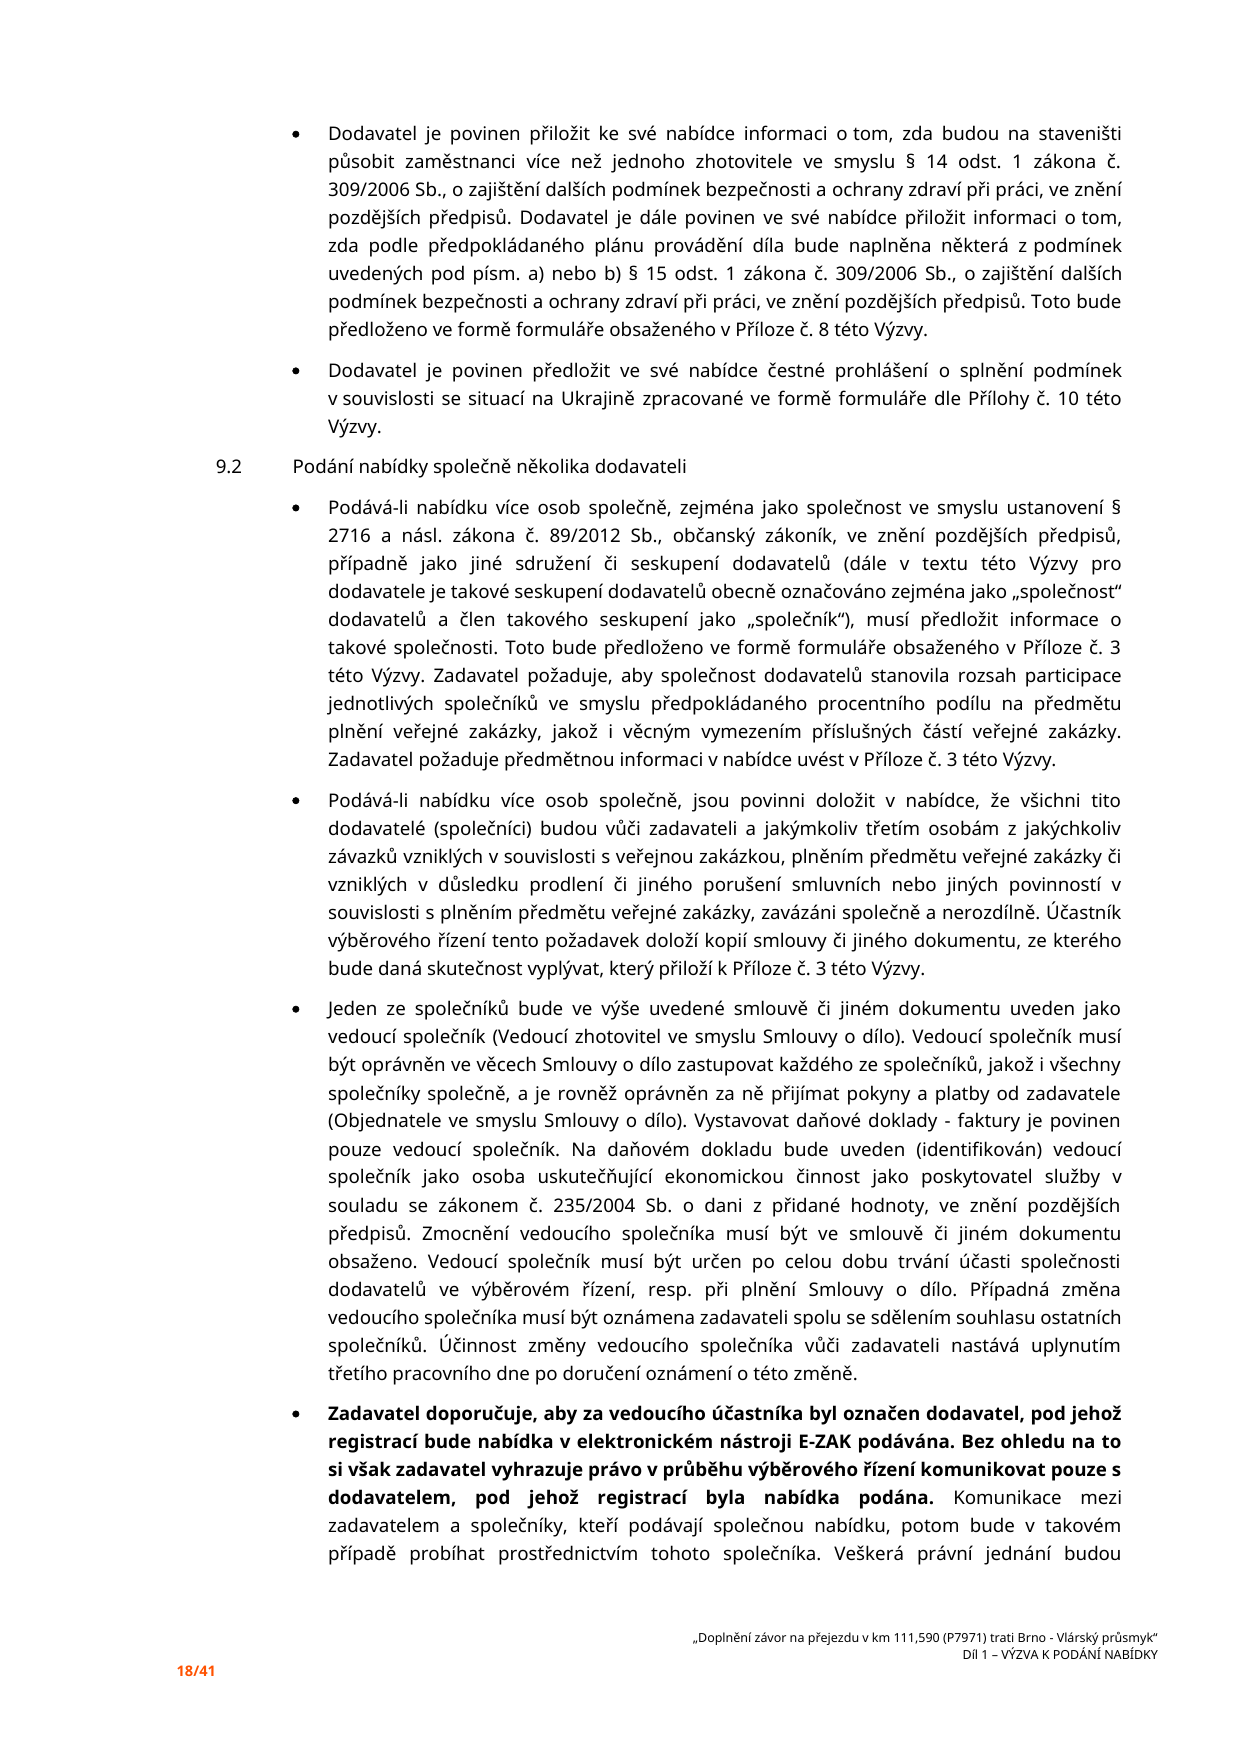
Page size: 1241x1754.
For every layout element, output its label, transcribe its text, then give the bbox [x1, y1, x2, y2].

text Podává-li nabídku více osob společně, zejména jako společnost ve smyslu ustanovení § 2716 a násl. zákona č. 89/2012 Sb., občanský zákoník, ve znění pozdějších předpisů, případně jako jiné sdružení či seskupení dodavatelů (dále v textu této Výzvy pro dodavatele je takové seskupení dodavatelů obecně označováno zejména jako „společnost“ dodavatelů a člen takového seskupení jako „společník“), musí předložit informace o takové společnosti. Toto bude předloženo ve formě formuláře obsaženého v Příloze č. 3 této Výzvy. Zadavatel požaduje, aby společnost dodavatelů stanovila rozsah participace jednotlivých společníků ve smyslu předpokládaného procentního podílu na předmětu plnění veřejné zakázky, jakož i věcným vymezením příslušných částí veřejné zakázky. Zadavatel požaduje předmětnou informaci v nabídce uvést v Příloze č. 3 této Výzvy. [292, 494, 1122, 772]
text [292, 1401, 1122, 1566]
text Podává-li nabídku více osob společně, jsou povinni doložit v nabídce, že všichni tito dodavatelé (společníci) budou vůči zadavateli a jakýmkoliv třetím osobám z jakýchkoliv závazků vzniklých v souvislosti s veřejnou zakázkou, plněním předmětu veřejné zakázky či vzniklých v důsledku prodlení či jiného porušení smluvních nebo jiných povinností v souvislosti s plněním předmětu veřejné zakázky, zavázáni společně a nerozdílně. Účastník výběrového řízení tento požadavek doloží kopií smlouvy či jiného dokumentu, ze kterého bude daná skutečnost vyplývat, který přiloží k Příloze č. 3 této Výzvy. [292, 787, 1122, 981]
text Dodavatel je povinen přiložit ke své nabídce informaci o tom, zda budou na staveništi působit zaměstnanci více než jednoho zhotovitele ve smyslu § 14 odst. 1 zákona č. 309/2006 Sb., o zajištění dalších podmínek bezpečnosti a ochrany zdraví při práci, ve znění pozdějších předpisů. Dodavatel je dále povinen ve své nabídce přiložit informaci o tom, zda podle předpokládaného plánu provádění díla bude naplněna některá z podmínek uvedených pod písm. a) nebo b) § 15 odst. 1 zákona č. 309/2006 Sb., o zajištění dalších podmínek bezpečnosti a ochrany zdraví při práci, ve znění pozdějších předpisů. Toto bude předloženo ve formě formuláře obsaženého v Příloze č. 8 této Výzvy. [292, 121, 1122, 342]
text Dodavatel je povinen předložit ve své nabídce čestné prohlášení o splnění podmínek v souvislosti se situací na Ukrajině zpracované ve formě formuláře dle Přílohy č. 10 této Výzvy. [292, 357, 1122, 439]
text Podání nabídky společně několika dodavateli [216, 454, 1122, 479]
text Jeden ze společníků bude ve výše uvedené smlouvě či jiném dokumentu uveden jako vedoucí společník (Vedoucí zhotovitel ve smyslu Smlouvy o dílo). Vedoucí společník musí být oprávněn ve věcech Smlouvy o dílo zastupovat každého ze společníků, jakož i všechny společníky společně, a je rovněž oprávněn za ně přijímat pokyny a platby od zadavatele (Objednatele ve smyslu Smlouvy o dílo). Vystavovat daňové doklady - faktury je povinen pouze vedoucí společník. Na daňovém dokladu bude uveden (identifikován) vedoucí společník jako osoba uskutečňující ekonomickou činnost jako poskytovatel služby v souladu se zákonem č. 235/2004 Sb. o dani z přidané hodnoty, ve znění pozdějších předpisů. Zmocnění vedoucího společníka musí být ve smlouvě či jiném dokumentu obsaženo. Vedoucí společník musí být určen po celou dobu trvání účasti společnosti dodavatelů ve výběrovém řízení, resp. při plnění Smlouvy o dílo. Případná změna vedoucího společníka musí být oznámena zadavateli spolu se sdělením souhlasu ostatních společníků. Účinnost změny vedoucího společníka vůči zadavateli nastává uplynutím třetího pracovního dne po doručení oznámení o této změně. [292, 996, 1122, 1386]
